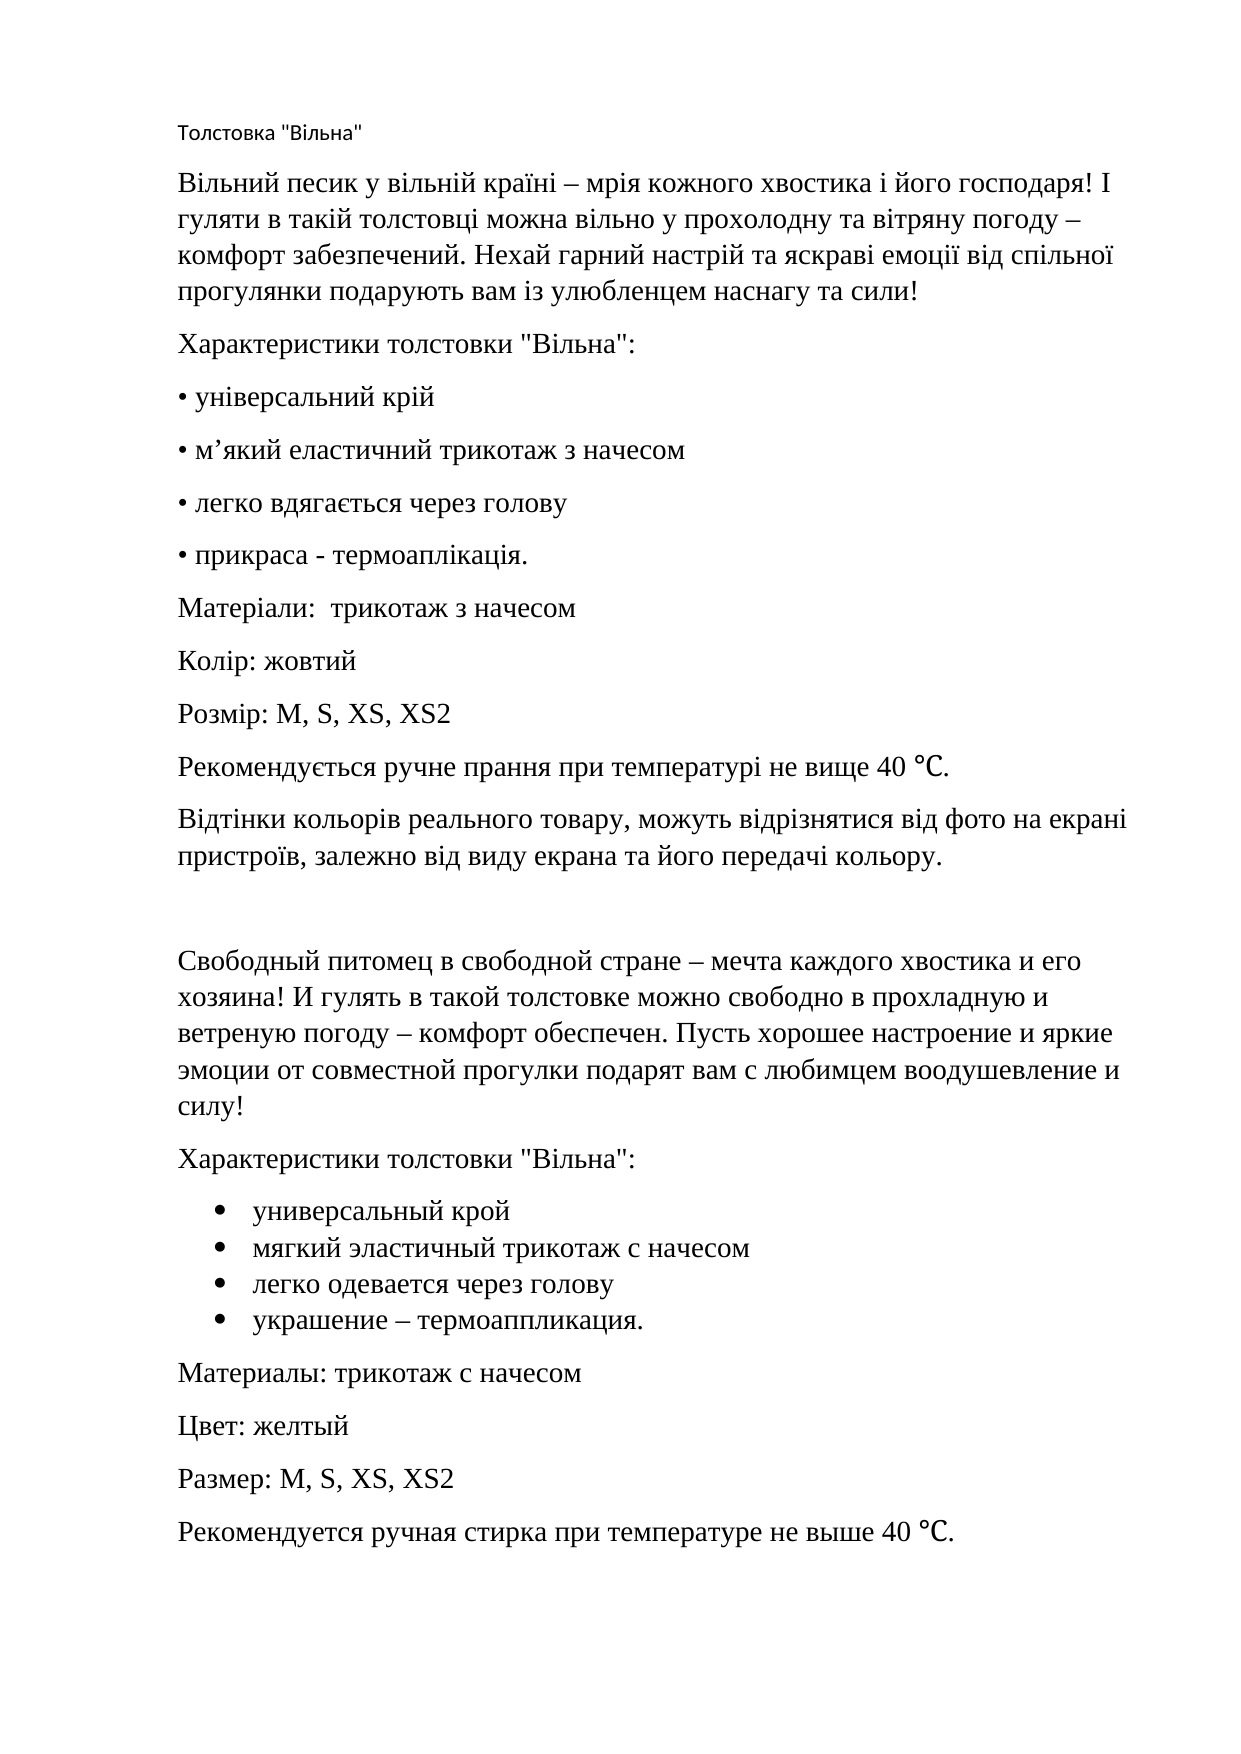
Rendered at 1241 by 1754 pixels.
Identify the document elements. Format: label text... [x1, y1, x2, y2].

list мягкий эластичный трикотаж с начесом [215, 1230, 1152, 1263]
text Вільний песик у вільній країні – мрія кожного хвостика і його господаря! І гуляти в такій толстовці можна вільно у прохолодну та вітряну погоду – комфорт забезпечений. Нехай гарний настрій та яскраві емоції від спільної прогулянки подарують вам із улюбленцем наснагу та сили! [177, 165, 1152, 307]
text Материалы: трикотаж с начесом [177, 1355, 1152, 1389]
text Характеристики толстовки "Вiльна": [177, 1141, 1152, 1174]
text Размер: M, S, XS, XS2 [177, 1461, 1152, 1494]
text • універсальний крій [177, 379, 1152, 413]
list универсальный крой [215, 1193, 1152, 1227]
text Розмір: M, S, XS, XS2 [177, 696, 1152, 729]
text • прикраса - термоаплікація. [177, 537, 1152, 571]
text Матеріали: трикотаж з начесом [177, 590, 1152, 624]
text Толстовка "Вiльна" [177, 118, 1152, 146]
list легко одевается через голову [215, 1266, 1152, 1300]
text Цвет: желтый [177, 1408, 1152, 1442]
list украшение – термоаппликация. [215, 1302, 1152, 1336]
text Відтінки кольорів реального товару, можуть відрізнятися від фото на екрані пристроїв, залежно від виду екрана та його передачі кольору. [177, 802, 1152, 871]
text • м’який еластичний трикотаж з начесом [177, 432, 1152, 465]
text Рекомендуется ручная стирка при температуре не выше 40 ℃. [177, 1514, 1152, 1547]
text Рекомендується ручне прання при температурі не вище 40 ℃. [177, 749, 1152, 782]
text • легко вдягається через голову [177, 485, 1152, 518]
text Характеристики толстовки "Вiльна": [177, 326, 1152, 360]
text Колір: жовтий [177, 643, 1152, 677]
text Свободный питомец в свободной стране – мечта каждого хвостика и его хозяина! И гулять в такой толстовке можно свободно в прохладную и ветреную погоду – комфорт обеспечен. Пусть хорошее настроение и яркие эмоции от совместной прогулки подарят вам с любимцем воодушевление и силу! [177, 943, 1152, 1121]
